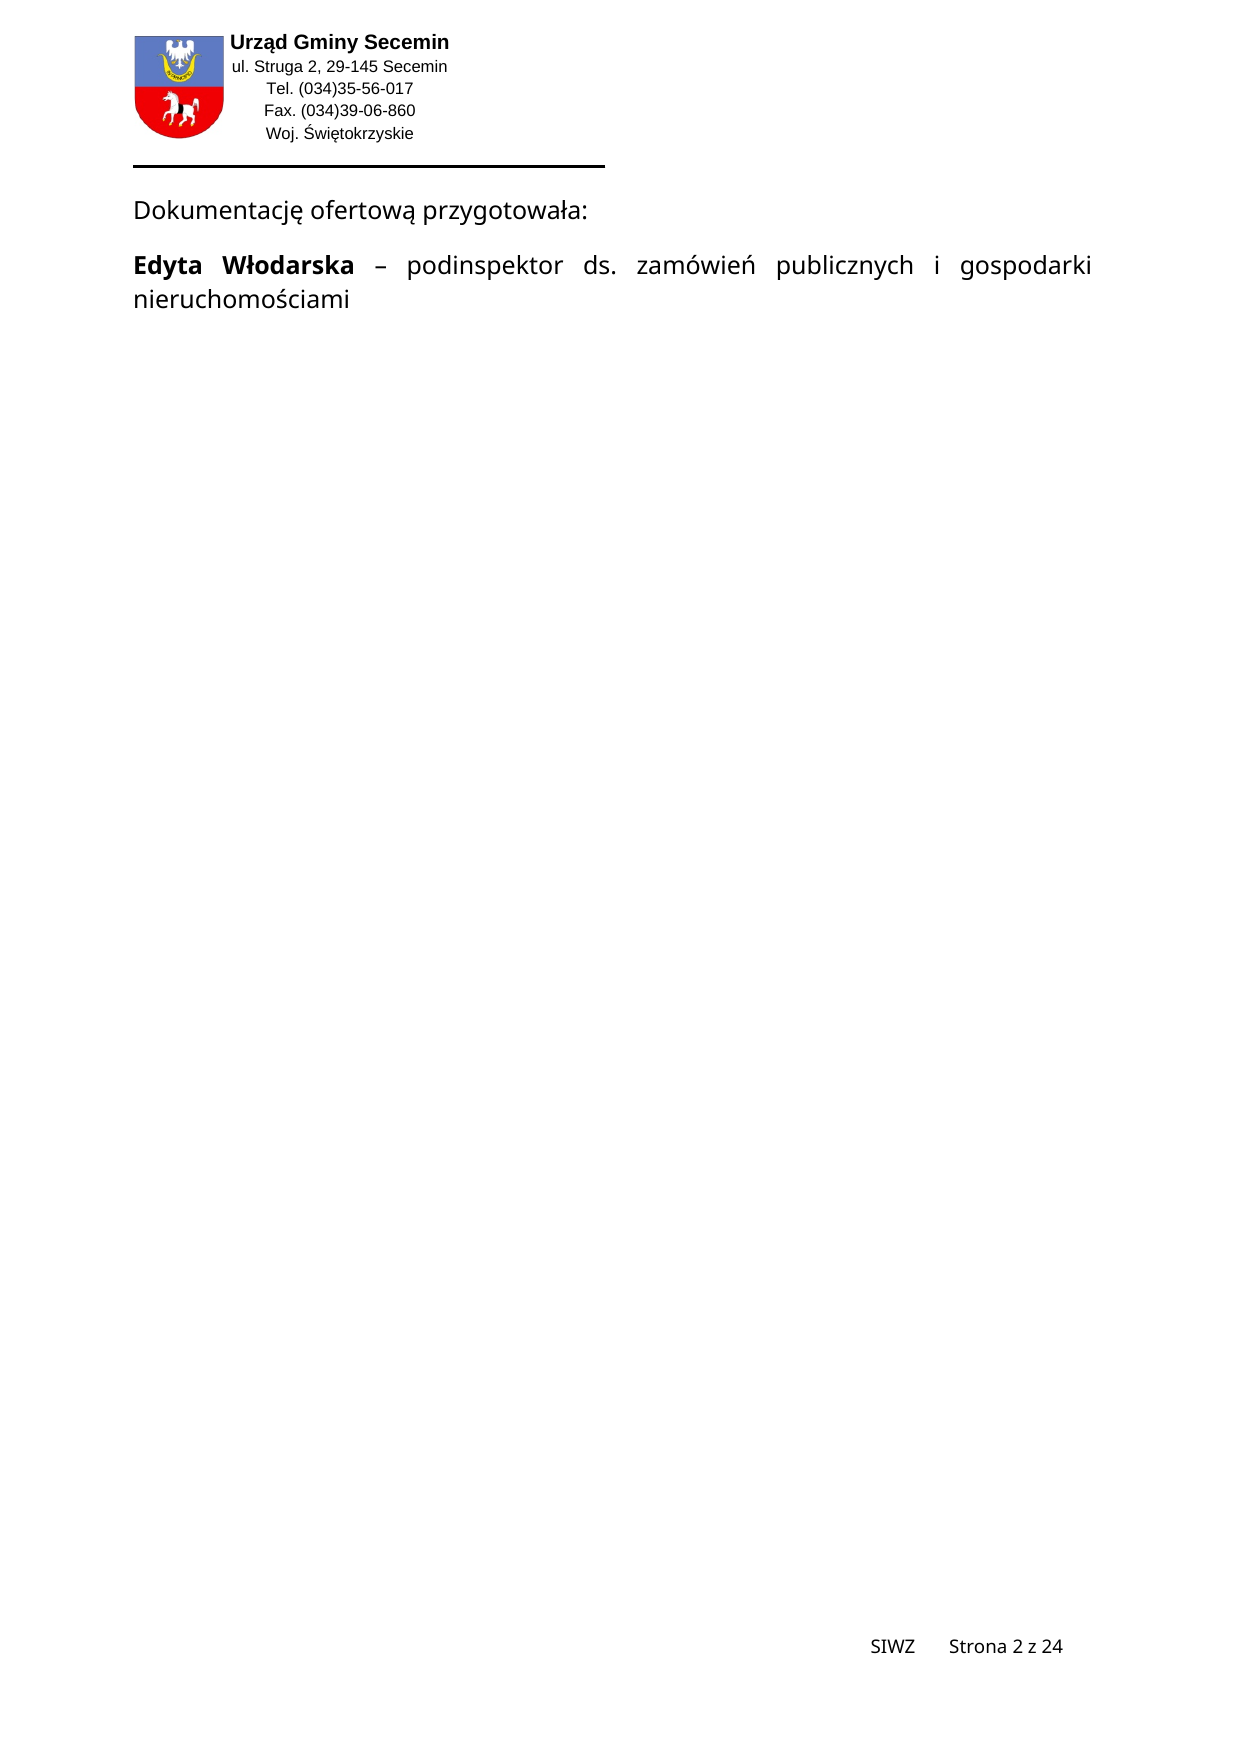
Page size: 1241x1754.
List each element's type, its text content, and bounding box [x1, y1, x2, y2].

text Dokumentację ofertową przygotowała: [133, 193, 1093, 227]
text Edyta Włodarska – podinspektor ds. zamówień publicznych i gospodarki nieruchomościami [133, 247, 1093, 316]
picture [132, 34, 223, 138]
